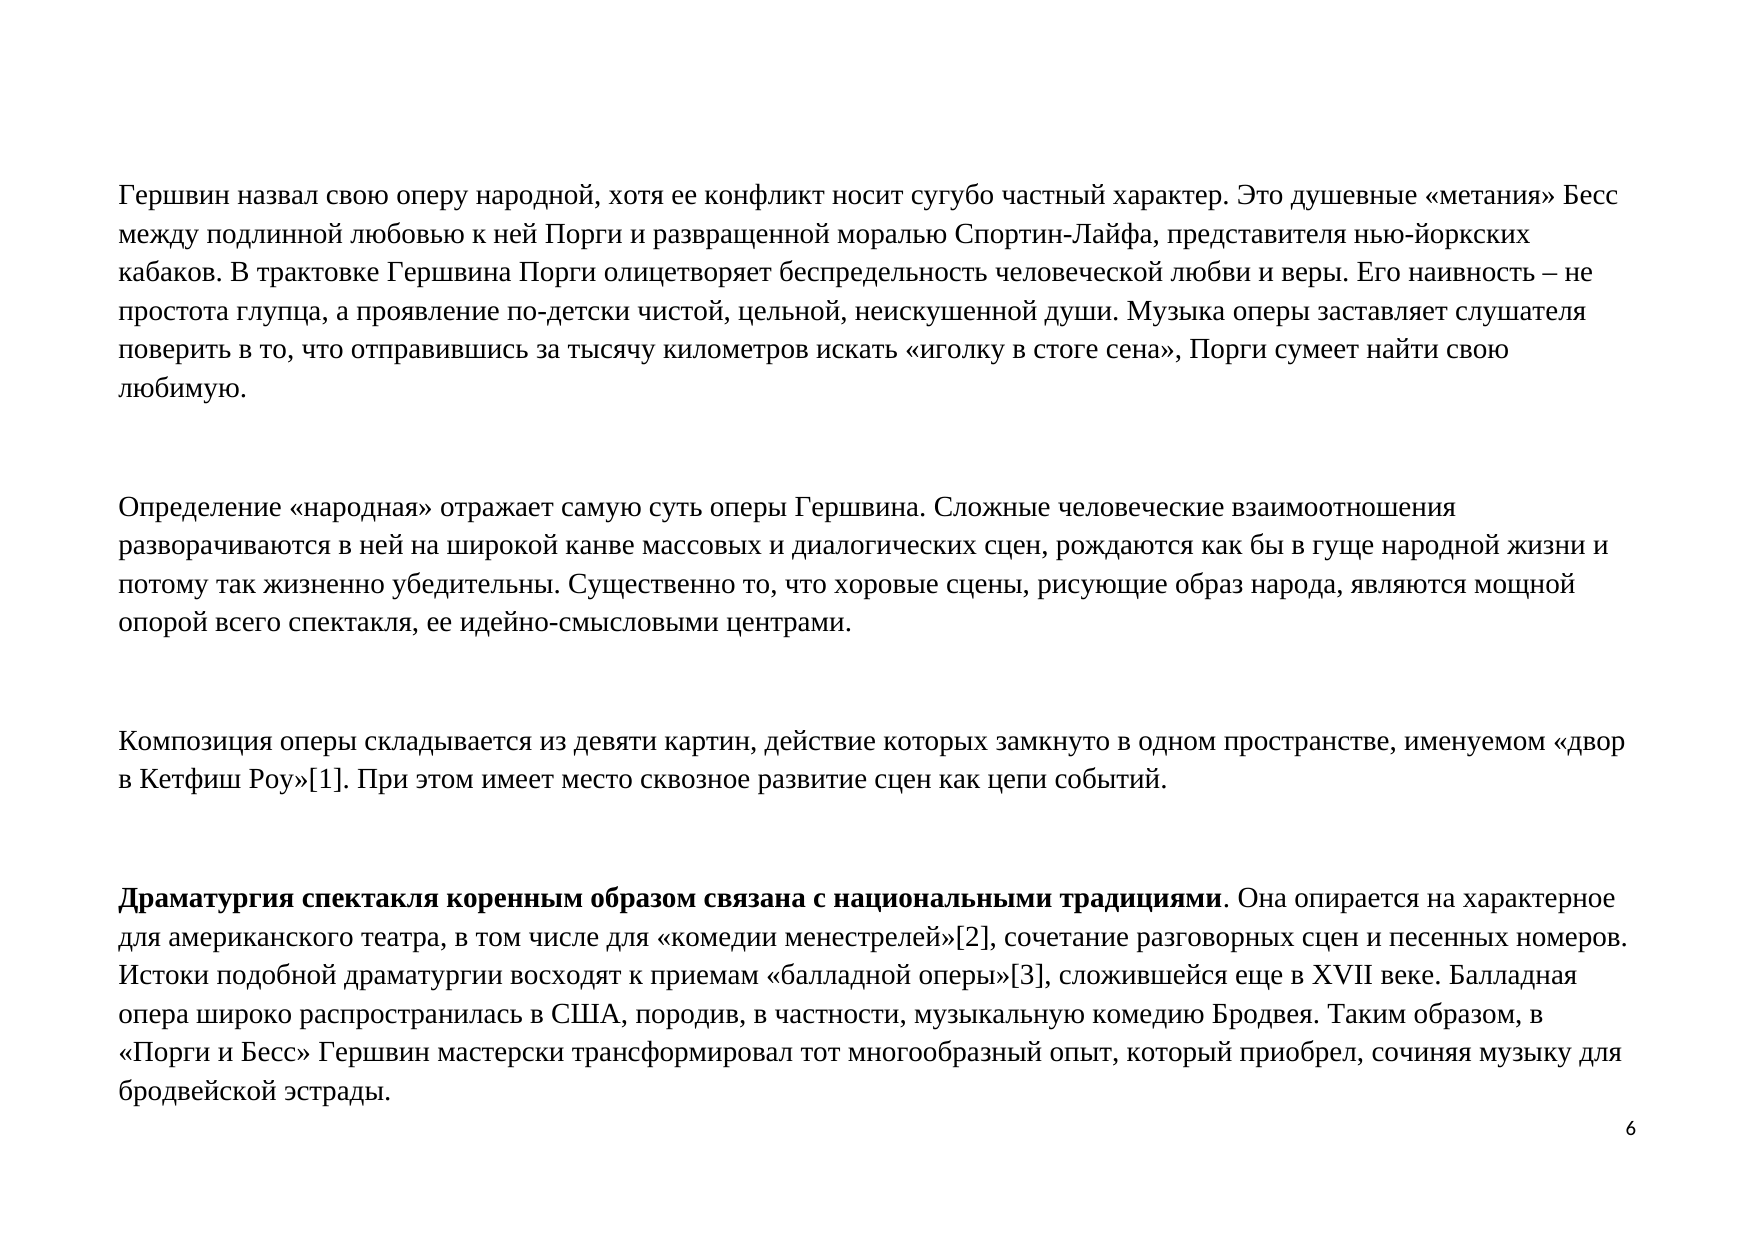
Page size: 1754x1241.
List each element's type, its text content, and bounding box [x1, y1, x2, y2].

text Драматургия спектакля коренным образом связана с национальными традициями. Она опирается на характерное для американского театра, в том числе для «комедии менестрелей»[2], сочетание разговорных сцен и песенных номеров. Истоки подобной драматургии восходят к приемам «балладной оперы»[3], сложившейся еще в XVII веке. Балладная опера широко распространилась в США, породив, в частности, музыкальную комедию Бродвея. Таким образом, в «Порги и Бесс» Гершвин мастерски трансформировал тот многообразный опыт, который приобрел, сочиняя музыку для бродвейской эстрады. [118, 880, 1636, 1107]
text Гершвин назвал свою оперу народной, хотя ее конфликт носит сугубо частный характер. Это душевные «метания» Бесс между подлинной любовью к ней Порги и развращенной моралью Спортин-Лайфа, представителя нью-йоркских кабаков. В трактовке Гершвина Порги олицетворяет беспредельность человеческой любви и веры. Его наивность – не простота глупца, а проявление по-детски чистой, цельной, неискушенной души. Музыка оперы заставляет слушателя поверить в то, что отправившись за тысячу километров искать «иголку в стоге сена», Порги сумеет найти свою любимую. [118, 177, 1636, 403]
text Композиция оперы складывается из девяти картин, действие которых замкнуто в одном пространстве, именуемом «двор в Кетфиш Роу»[1]. При этом имеет место сквозное развитие сцен как цепи событий. [118, 723, 1636, 795]
text Определение «народная» отражает самую суть оперы Гершвина. Сложные человеческие взаимоотношения разворачиваются в ней на широкой канве массовых и диалогических сцен, рождаются как бы в гуще народной жизни и потому так жизненно убедительны. Существенно то, что хоровые сцены, рисующие образ народа, являются мощной опорой всего спектакля, ее идейно-смысловыми центрами. [118, 489, 1636, 638]
